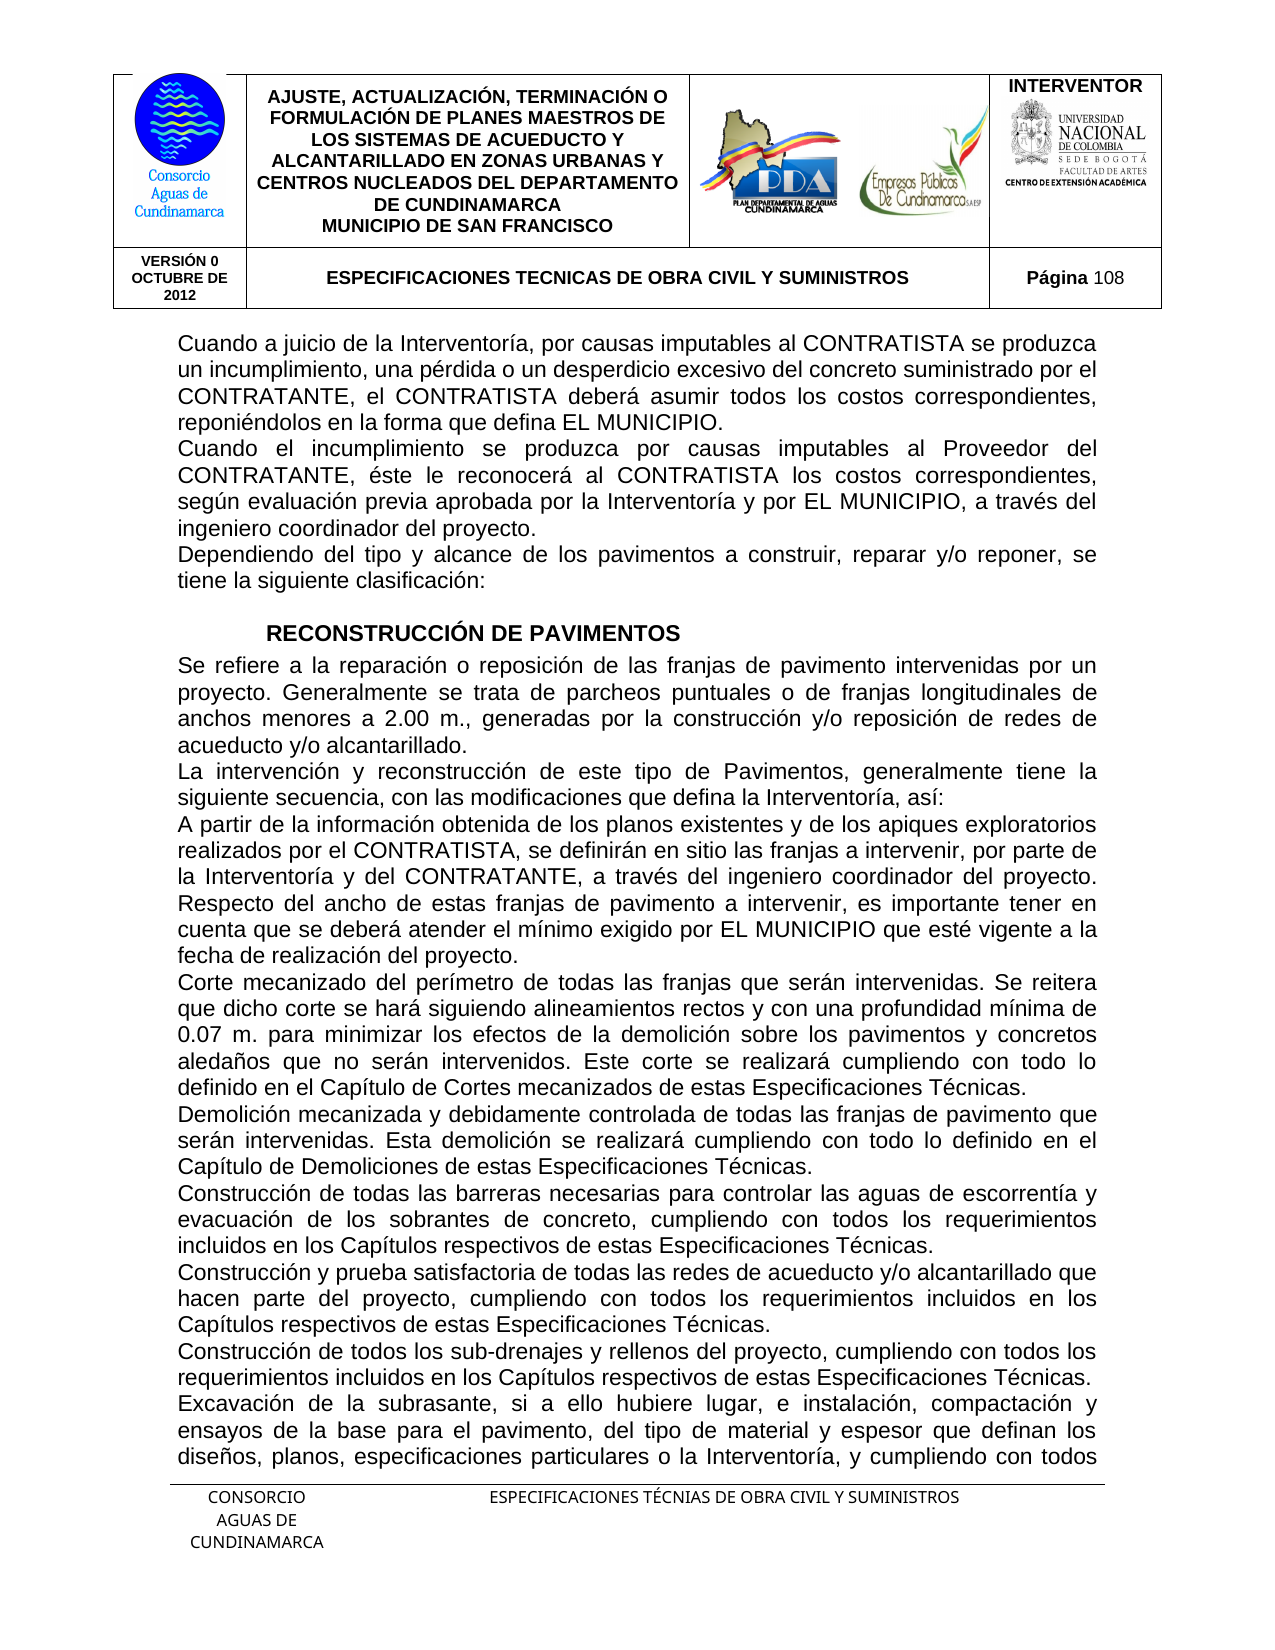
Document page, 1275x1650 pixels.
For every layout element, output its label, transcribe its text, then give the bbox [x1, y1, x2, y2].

text Cuando el incumplimiento se produzca por causas imputables al Proveedor del CONTRATANTE, éste le reconocerá al CONTRATISTA los costos correspondientes, según evaluación previa aprobada por la Interventoría y por EL MUNICIPIO, a través del ingeniero coordinador del proyecto. [177, 435, 1098, 541]
text A partir de la información obtenida de los planos existentes y de los apiques exploratorios realizados por el CONTRATISTA, se definirán en sitio las franjas a intervenir, por parte de la Interventoría y del CONTRATANTE, a través del ingeniero coordinador del proyecto. Respecto del ancho de estas franjas de pavimento a intervenir, es importante tener en cuenta que se deberá atender el mínimo exigido por EL MUNICIPIO que esté vigente a la fecha de realización del proyecto. [177, 811, 1098, 969]
text La intervención y reconstrucción de este tipo de Pavimentos, generalmente tiene la siguiente secuencia, con las modificaciones que defina la Interventoría, así: [177, 758, 1098, 811]
picture [132, 73, 227, 218]
text Construcción de todos los sub-drenajes y rellenos del proyecto, cumpliendo con todos los requerimientos incluidos en los Capítulos respectivos de estas Especificaciones Técnicas. [177, 1338, 1098, 1390]
picture [699, 108, 841, 214]
text Demolición mecanizada y debidamente controlada de todas las franjas de pavimento que serán intervenidas. Esta demolición se realizará cumpliendo con todo lo definido en el Capítulo de Demoliciones de estas Especificaciones Técnicas. [177, 1101, 1098, 1179]
picture [858, 105, 990, 217]
text Cuando a juicio de la Interventoría, por causas imputables al CONTRATISTA se produzca un incumplimiento, una pérdida o un desperdicio excesivo del concreto suministrado por el CONTRATANTE, el CONTRATISTA deberá asumir todos los costos correspondientes, reponiéndolos en la forma que defina EL MUNICIPIO. [177, 330, 1098, 435]
text Dependiendo del tipo y alcance de los pavimentos a construir, reparar y/o reponer, se tiene la siguiente clasificación: [177, 541, 1098, 593]
text Construcción de todas las barreras necesarias para controlar las aguas de escorrentía y evacuación de los sobrantes de concreto, cumpliendo con todos los requerimientos incluidos en los Capítulos respectivos de estas Especificaciones Técnicas. [177, 1179, 1098, 1259]
subtitle RECONSTRUCCIÓN DE PAVIMENTOS [266, 620, 1098, 646]
picture [1001, 96, 1150, 188]
text Se refiere a la reparación o reposición de las franjas de pavimento intervenidas por un proyecto. Generalmente se trata de parcheos puntuales o de franjas longitudinales de anchos menores a 2.00 m., generadas por la construcción y/o reposición de redes de acueducto y/o alcantarillado. [177, 652, 1098, 758]
text Corte mecanizado del perímetro de todas las franjas que serán intervenidas. Se reitera que dicho corte se hará siguiendo alineamientos rectos y con una profundidad mínima de 0.07 m. para minimizar los efectos de la demolición sobre los pavimentos y concretos aledaños que no serán intervenidos. Este corte se realizará cumpliendo con todo lo definido en el Capítulo de Cortes mecanizados de estas Especificaciones Técnicas. [177, 969, 1098, 1101]
text Construcción y prueba satisfactoria de todas las redes de acueducto y/o alcantarillado que hacen parte del proyecto, cumpliendo con todos los requerimientos incluidos en los Capítulos respectivos de estas Especificaciones Técnicas. [177, 1259, 1098, 1338]
